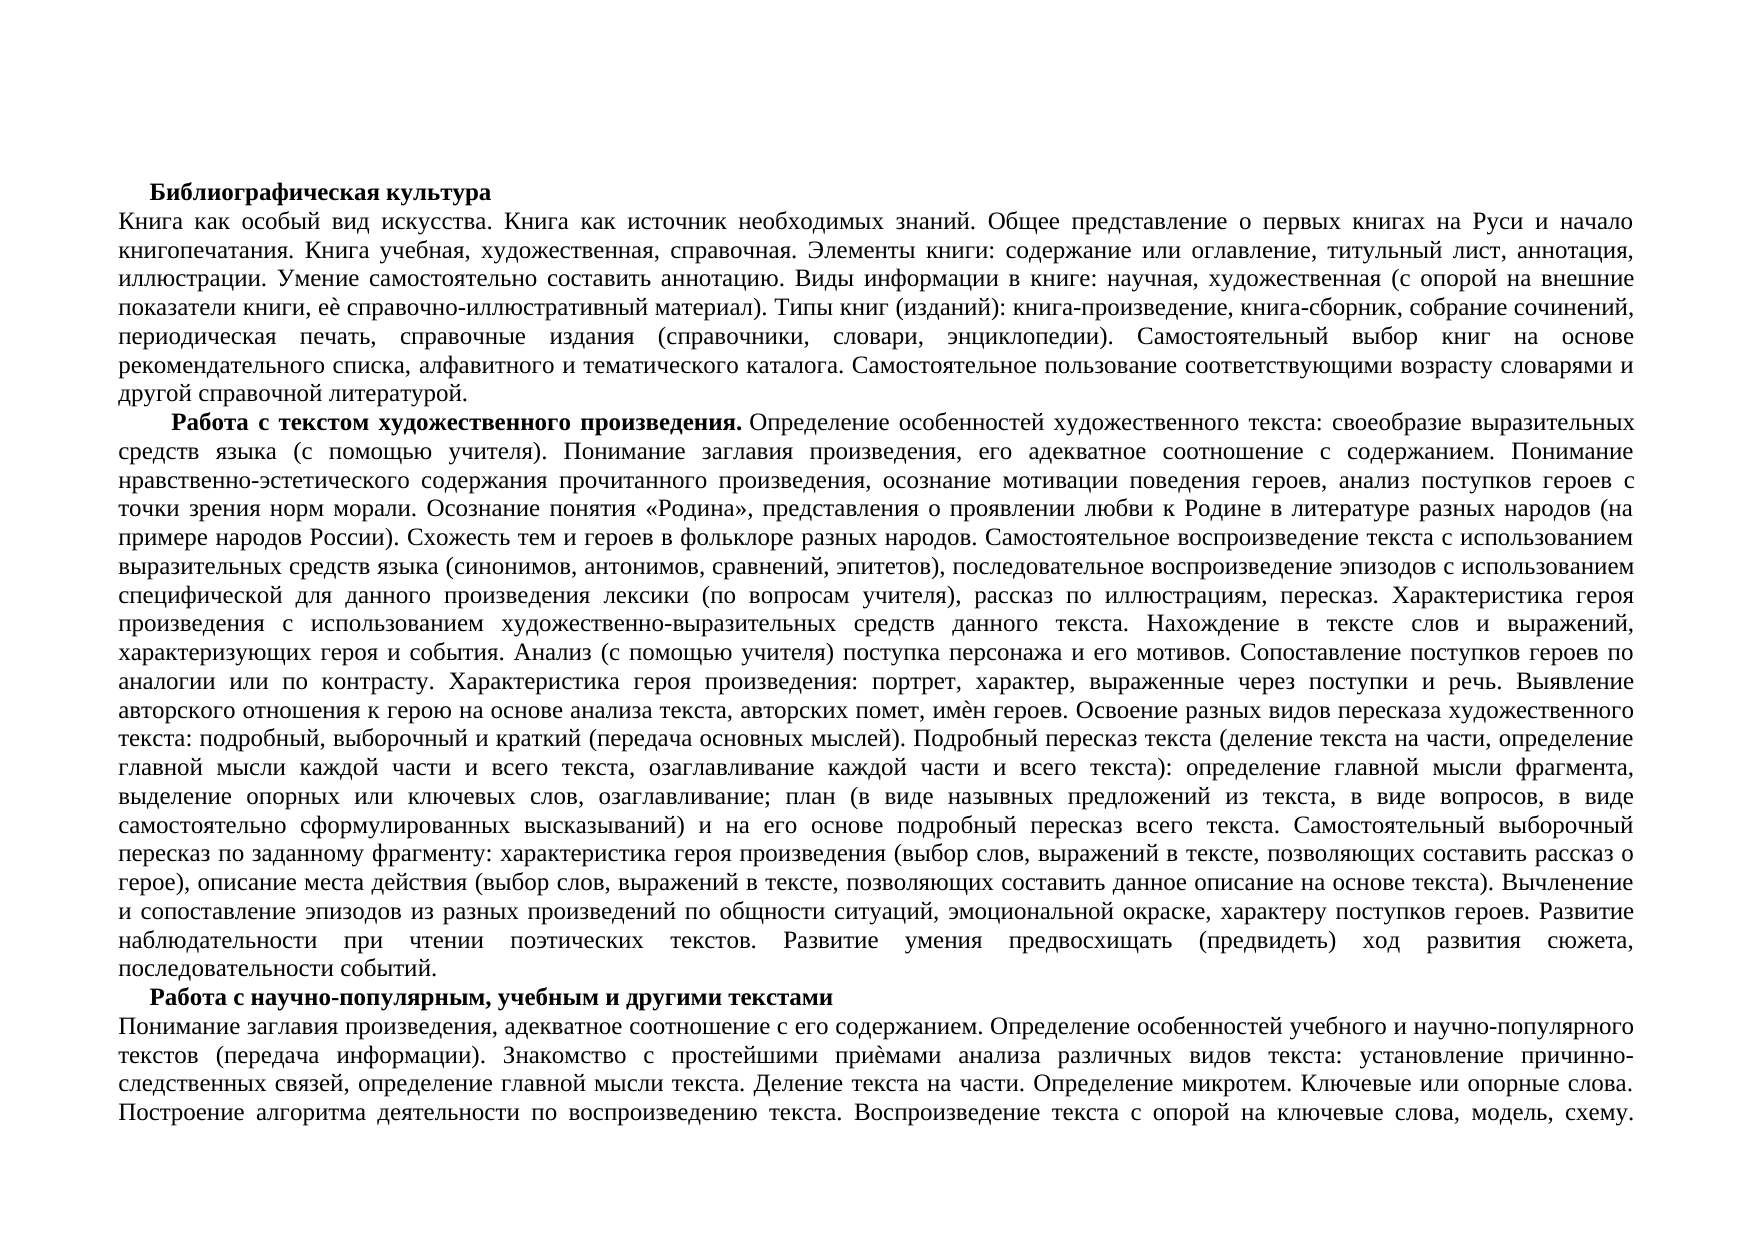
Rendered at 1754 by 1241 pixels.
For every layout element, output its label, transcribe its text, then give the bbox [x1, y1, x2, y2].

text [118, 1011, 1636, 1126]
text Книга как особый вид искусства. Книга как источник необходимых знаний. Общее представление о первых книгах на Руси и начало книгопечатания. Книга учебная, художественная, справочная. Элементы книги: содержание или оглавление, титульный лист, аннотация, иллюстрации. Умение самостоятельно составить аннотацию. Виды информации в книге: научная, художественная (с опорой на внешние показатели книги, еѐ справочно-иллюстративный материал). Типы книг (изданий): книга-произведение, книга-сборник, собрание сочинений, периодическая печать, справочные издания (справочники, словари, энциклопедии). Самостоятельный выбор книг на основе рекомендательного списка, алфавитного и тематического каталога. Самостоятельное пользование соответствующими возрасту словарями и другой справочной литературой. [118, 206, 1636, 407]
text Работа с научно-популярным, учебным и другими текстами [118, 982, 1636, 1011]
text Работа с текстом художественного произведения. Определение особенностей художественного текста: своеобразие выразительных средств языка (с помощью учителя). Понимание заглавия произведения, его адекватное соотношение с содержанием. Понимание нравственно-эстетического содержания прочитанного произведения, осознание мотивации поведения героев, анализ поступков героев с точки зрения норм морали. Осознание понятия «Родина», представления о проявлении любви к Родине в литературе разных народов (на примере народов России). Схожесть тем и героев в фольклоре разных народов. Самостоятельное воспроизведение текста с использованием выразительных средств языка (синонимов, антонимов, сравнений, эпитетов), последовательное воспроизведение эпизодов с использованием специфической для данного произведения лексики (по вопросам учителя), рассказ по иллюстрациям, пересказ. Характеристика героя произведения с использованием художественно-выразительных средств данного текста. Нахождение в тексте слов и выражений, характеризующих героя и события. Анализ (с помощью учителя) поступка персонажа и его мотивов. Сопоставление поступков героев по аналогии или по контрасту. Характеристика героя произведения: портрет, характер, выраженные через поступки и речь. Выявление авторского отношения к герою на основе анализа текста, авторских помет, имѐн героев. Освоение разных видов пересказа художественного текста: подробный, выборочный и краткий (передача основных мыслей). Подробный пересказ текста (деление текста на части, определение главной мысли каждой части и всего текста, озаглавливание каждой части и всего текста): определение главной мысли фрагмента, выделение опорных или ключевых слов, озаглавливание; план (в виде назывных предложений из текста, в виде вопросов, в виде самостоятельно сформулированных высказываний) и на его основе подробный пересказ всего текста. Самостоятельный выборочный пересказ по заданному фрагменту: характеристика героя произведения (выбор слов, выражений в тексте, позволяющих составить рассказ о герое), описание места действия (выбор слов, выражений в тексте, позволяющих составить данное описание на основе текста). Вычленение и сопоставление эпизодов из разных произведений по общности ситуаций, эмоциональной окраске, характеру поступков героев. Развитие наблюдательности при чтении поэтических текстов. Развитие умения предвосхищать (предвидеть) ход развития сюжета, последовательности событий. [118, 407, 1636, 982]
text Библиографическая культура [118, 177, 1636, 206]
